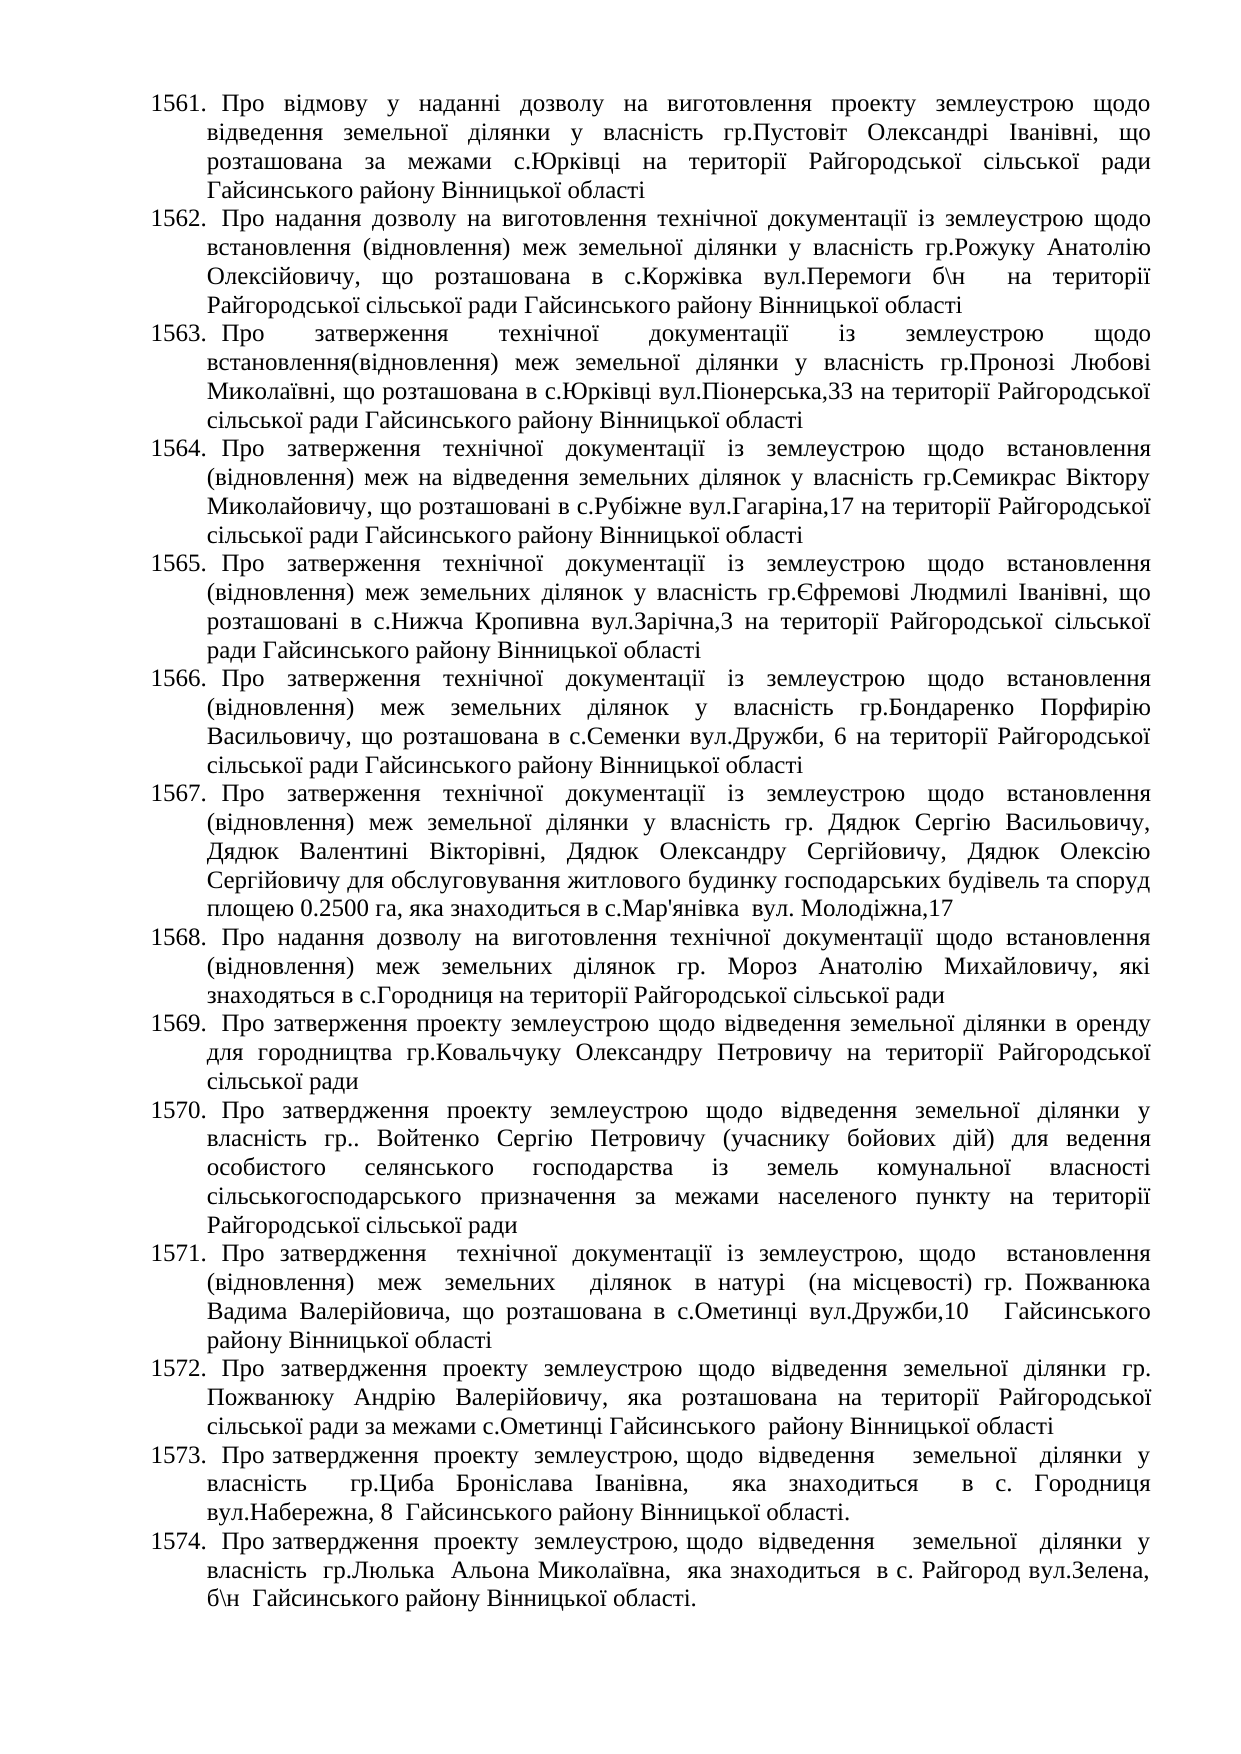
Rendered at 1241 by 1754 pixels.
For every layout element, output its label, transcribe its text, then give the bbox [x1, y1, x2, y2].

list Про надання дозволу на виготовлення технічної документації із землеустрою щодо встановлення (відновлення) меж земельної ділянки у власність гр.Рожуку Анатолію Олексійовичу, що розташована в с.Коржівка вул.Перемоги б\н на території Райгородської сільської ради Гайсинського району Вінницької області [150, 203, 1152, 318]
list Про відмову у наданні дозволу на виготовлення проекту землеустрою щодо відведення земельної ділянки у власність гр.Пустовіт Олександрі Іванівні, що розташована за межами с.Юрківці на території Райгородської сільської ради Гайсинського району Вінницької області [150, 88, 1152, 203]
list Про затвердження технічної документації із землеустрою, щодо встановлення (відновлення) меж земельних ділянок в натурі (на місцевості) гр. Пожванюка Вадима Валерійовича, що розташована в с.Ометинці вул.Дружби,10 Гайсинського району Вінницької області [150, 1238, 1152, 1353]
list Про затверження технічної документації із землеустрою щодо встановлення(відновлення) меж земельної ділянки у власність гр.Пронозі Любові Миколаївні, що розташована в с.Юрківці вул.Піонерська,33 на території Райгородської сільської ради Гайсинського району Вінницької області [150, 318, 1152, 433]
list Про надання дозволу на виготовлення технічної документації щодо встановлення (відновлення) меж земельних ділянок гр. Мороз Анатолію Михайловичу, які знаходяться в с.Городниця на території Райгородської сільської ради [150, 922, 1152, 1008]
list Про затвердження проекту землеустрою, щодо відведення земельної ділянки у власність гр.Циба Броніслава Іванівна, яка знаходиться в с. Городниця вул.Набережна, 8 Гайсинського району Вінницької області. [150, 1440, 1152, 1526]
list Про затвердження проекту землеустрою, щодо відведення земельної ділянки у власність гр.Люлька Альона Миколаївна, яка знаходиться в с. Райгород вул.Зелена, б\н Гайсинського району Вінницької області. [150, 1526, 1152, 1612]
list Про затверження технічної документації із землеустрою щодо встановлення (відновлення) меж земельних ділянок у власність гр.Єфремові Людмилі Іванівні, що розташовані в с.Нижча Кропивна вул.Зарічна,3 на території Райгородської сільської ради Гайсинського району Вінницької області [150, 548, 1152, 663]
list Про затверження технічної документації із землеустрою щодо встановлення (відновлення) меж на відведення земельних ділянок у власність гр.Семикрас Віктору Миколайовичу, що розташовані в с.Рубіжне вул.Гагаріна,17 на території Райгородської сільської ради Гайсинського району Вінницької області [150, 433, 1152, 548]
list Про затвердження проекту землеустрою щодо відведення земельної ділянки гр. Пожванюку Андрію Валерійовичу, яка розташована на території Райгородської сільської ради за межами с.Ометинці Гайсинського району Вінницької області [150, 1353, 1152, 1440]
list Про затверження технічної документації із землеустрою щодо встановлення (відновлення) меж земельної ділянки у власність гр. Дядюк Сергію Васильовичу, Дядюк Валентині Вікторівні, Дядюк Олександру Сергійовичу, Дядюк Олексію Сергійовичу для обслуговування житлового будинку господарських будівель та споруд площею 0.2500 га, яка знаходиться в с.Мар'янівка вул. Молодіжна,17 [150, 778, 1152, 922]
list Про затверження проекту землеустрою щодо відведення земельної ділянки в оренду для городництва гр.Ковальчуку Олександру Петровичу на території Райгородської сільської ради [150, 1008, 1152, 1095]
list Про затвердження проекту землеустрою щодо відведення земельної ділянки у власність гр.. Войтенко Сергію Петровичу (учаснику бойових дій) для ведення особистого селянського господарства із земель комунальної власності сільськогосподарського призначення за межами населеного пункту на території Райгородської сільської ради [150, 1095, 1152, 1238]
list Про затверження технічної документації із землеустрою щодо встановлення (відновлення) меж земельних ділянок у власність гр.Бондаренко Порфирію Васильовичу, що розташована в с.Семенки вул.Дружби, 6 на території Райгородської сільської ради Гайсинського району Вінницької області [150, 663, 1152, 778]
